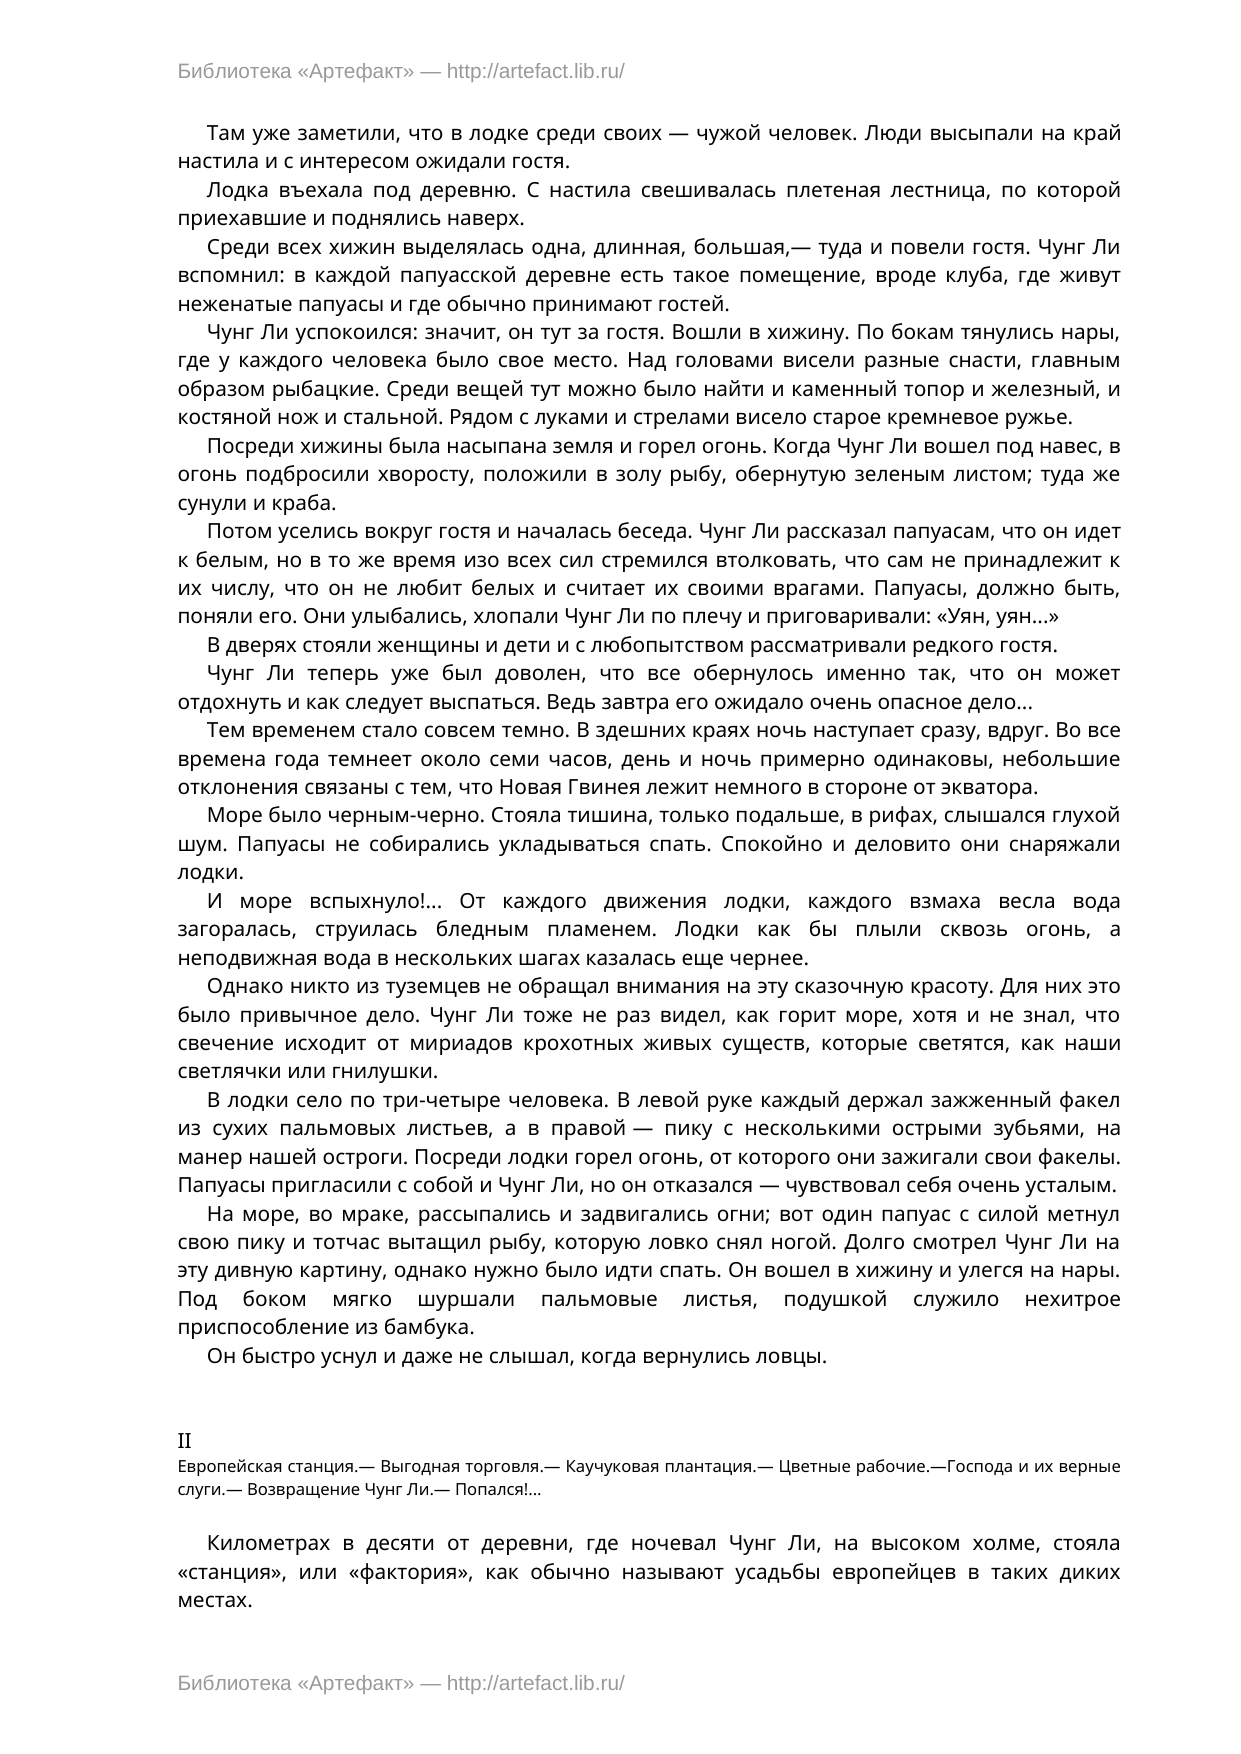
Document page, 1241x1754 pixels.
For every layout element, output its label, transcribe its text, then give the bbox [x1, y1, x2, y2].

text Тем временем стало совсем темно. В здешних краях ночь наступает сразу, вдруг. Во все времена года темнеет около семи часов, день и ночь примерно одинаковы, небольшие отклонения связаны с тем, что Новая Гвинея лежит немного в стороне от экватора. [177, 715, 1122, 801]
text В дверях стояли женщины и дети и с любопытством рассматривали редкого гостя. [177, 630, 1122, 658]
text Среди всех хижин выделялась одна, длинная, большая,— туда и повели гостя. Чунг Ли вспомнил: в каждой папуасской деревне есть такое помещение, вроде клуба, где живут неженатые папуасы и где обычно принимают гостей. [177, 232, 1122, 317]
text И море вспыхнуло!... От каждого движения лодки, каждого взмаха весла вода загоралась, струилась бледным пламенем. Лодки как бы плыли сквозь огонь, а неподвижная вода в нескольких шагах казалась еще чернее. [177, 886, 1122, 971]
text Море было черным-черно. Стояла тишина, только подальше, в рифах, слышался глухой шум. Папуасы не собирались укладываться спать. Спокойно и деловито они снаряжали лодки. [177, 801, 1122, 886]
text Посреди хижины была насыпана земля и горел огонь. Когда Чунг Ли вошел под навес, в огонь подбросили хворосту, положили в золу рыбу, обернутую зеленым листом; туда же сунули и краба. [177, 431, 1122, 516]
text На море, во мраке, рассыпались и задвигались огни; вот один папуас с силой метнул свою пику и тотчас вытащил рыбу, которую ловко снял ногой. Долго смотрел Чунг Ли на эту дивную картину, однако нужно было идти спать. Он вошел в хижину и улегся на нары. Под боком мягко шуршали пальмовые листья, подушкой служило нехитрое приспособление из бамбука. [177, 1199, 1122, 1341]
text Чунг Ли успокоился: значит, он тут за гостя. Вошли в хижину. По бокам тянулись нары, где у каждого человека было свое место. Над головами висели разные снасти, главным образом рыбацкие. Среди вещей тут можно было найти и каменный топор и железный, и костяной нож и стальной. Рядом с луками и стрелами висело старое кремневое ружье. [177, 317, 1122, 431]
subtitle II [177, 1426, 1122, 1455]
text Чунг Ли теперь уже был доволен, что все обернулось именно так, что он может отдохнуть и как следует выспаться. Ведь завтра его ожидало очень опасное дело... [177, 658, 1122, 715]
text Там уже заметили, что в лодке среди своих — чужой человек. Люди высыпали на край настила и с интересом ожидали гостя. [177, 118, 1122, 175]
text Лодка въехала под деревню. С настила свешивалась плетеная лестница, по которой приехавшие и поднялись наверх. [177, 175, 1122, 232]
subtitle Европейская станция.— Выгодная торговля.— Каучуковая плантация.— Цветные рабочие.—Господа и их верные слуги.— Возвращение Чунг Ли.— Попался!... [177, 1455, 1122, 1500]
text Однако никто из туземцев не обращал внимания на эту сказочную красоту. Для них это было привычное дело. Чунг Ли тоже не раз видел, как горит море, хотя и не знал, что свечение исходит от мириадов крохотных живых существ, которые светятся, как наши светлячки или гнилушки. [177, 971, 1122, 1085]
text В лодки село по три-четыре человека. В левой руке каждый держал зажженный факел из сухих пальмовых листьев, а в правой — пику с несколькими острыми зубьями, на манер нашей остроги. Посреди лодки горел огонь, от которого они зажигали свои факелы. Папуасы пригласили с собой и Чунг Ли, но он отказался — чувствовал себя очень усталым. [177, 1085, 1122, 1199]
text Он быстро уснул и даже не слышал, когда вернулись ловцы. [177, 1341, 1122, 1369]
text Потом уселись вокруг гостя и началась беседа. Чунг Ли рассказал папуасам, что он идет к белым, но в то же время изо всех сил стремился втолковать, что сам не принадлежит к их числу, что он не любит белых и считает их своими врагами. Папуасы, должно быть, поняли его. Они улыбались, хлопали Чунг Ли по плечу и приговаривали: «Уян, уян...» [177, 516, 1122, 630]
text Километрах в десяти от деревни, где ночевал Чунг Ли, на высоком холме, стояла «станция», или «фактория», как обычно называют усадьбы европейцев в таких диких местах. [177, 1528, 1122, 1614]
